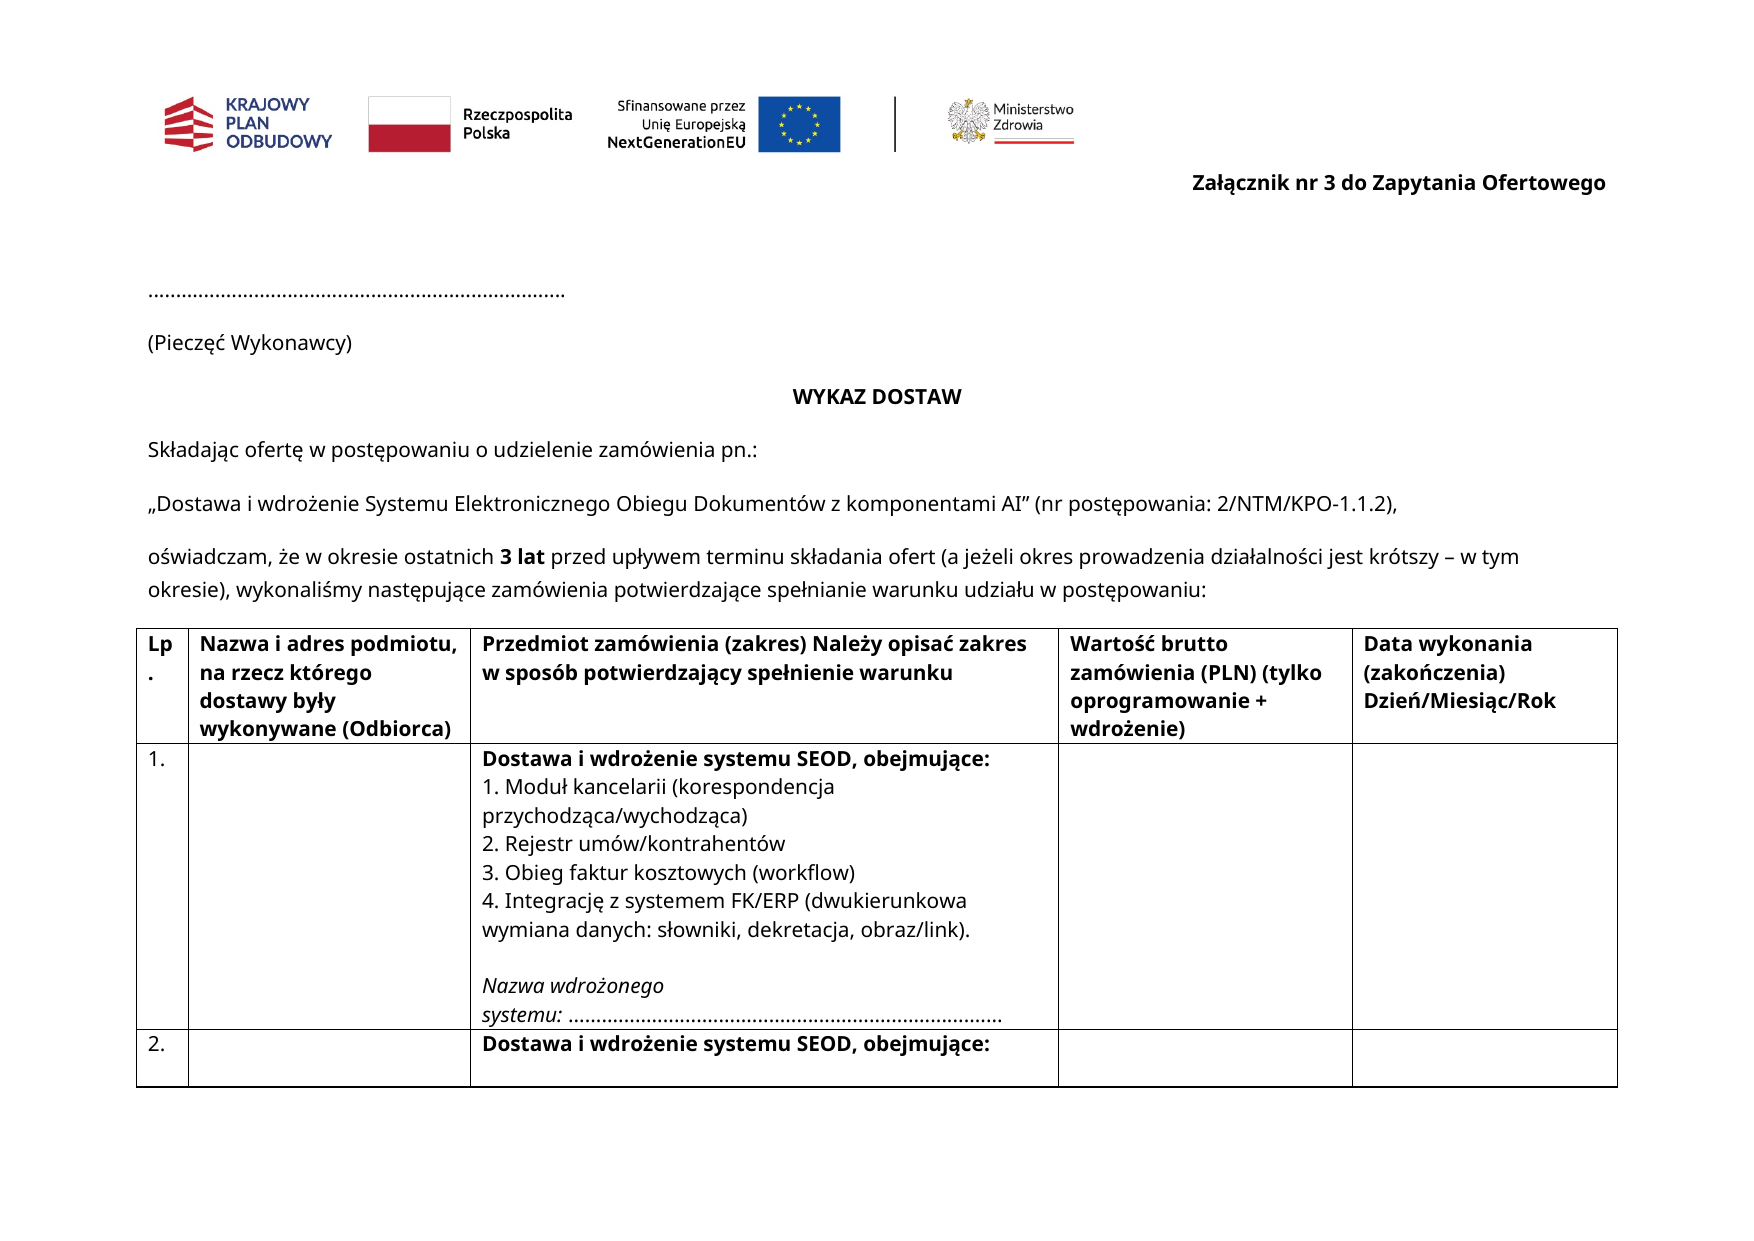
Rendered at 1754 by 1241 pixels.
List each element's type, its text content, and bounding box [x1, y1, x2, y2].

table_cell 2. [137, 1030, 188, 1086]
table_header Wartość brutto zamówienia (PLN) (tylko oprogramowanie + wdrożenie) [1059, 629, 1352, 743]
table_header Nazwa i adres podmiotu, na rzecz którego dostawy były wykonywane (Odbiorca) [189, 629, 470, 743]
table_header Przedmiot zamówienia (zakres) Należy opisać zakres w sposób potwierdzający spełnienie warunku [471, 629, 1058, 743]
text Składając ofertę w postępowaniu o udzielenie zamówienia pn.: [148, 435, 1606, 464]
table_cell [1353, 744, 1617, 1028]
text (Pieczęć Wykonawcy) [148, 328, 1606, 357]
table_cell [1059, 1030, 1352, 1086]
table_header Data wykonania (zakończenia) Dzień/Miesiąc/Rok [1353, 629, 1617, 743]
table_cell [189, 1030, 470, 1086]
table_cell [1353, 1030, 1617, 1086]
text ........................................................................... [148, 275, 1606, 303]
table_cell 1. [137, 744, 188, 1028]
picture [147, 73, 1093, 169]
text oświadczam, że w okresie ostatnich 3 lat przed upływem terminu składania ofert (a jeżeli okres prowadzenia działalności jest krótszy – w tym okresie), wykonaliśmy następujące zamówienia potwierdzające spełnianie warunku udziału w postępowaniu: [148, 542, 1606, 603]
text WYKAZ DOSTAW [148, 382, 1606, 410]
table_cell [1059, 744, 1352, 1028]
text Załącznik nr 3 do Zapytania Ofertowego [148, 168, 1606, 197]
table_cell [189, 744, 470, 1028]
text „Dostawa i wdrożenie Systemu Elektronicznego Obiegu Dokumentów z komponentami AI” (nr postępowania: 2/NTM/KPO-1.1.2), [148, 489, 1606, 517]
table_header Lp. [137, 629, 188, 743]
